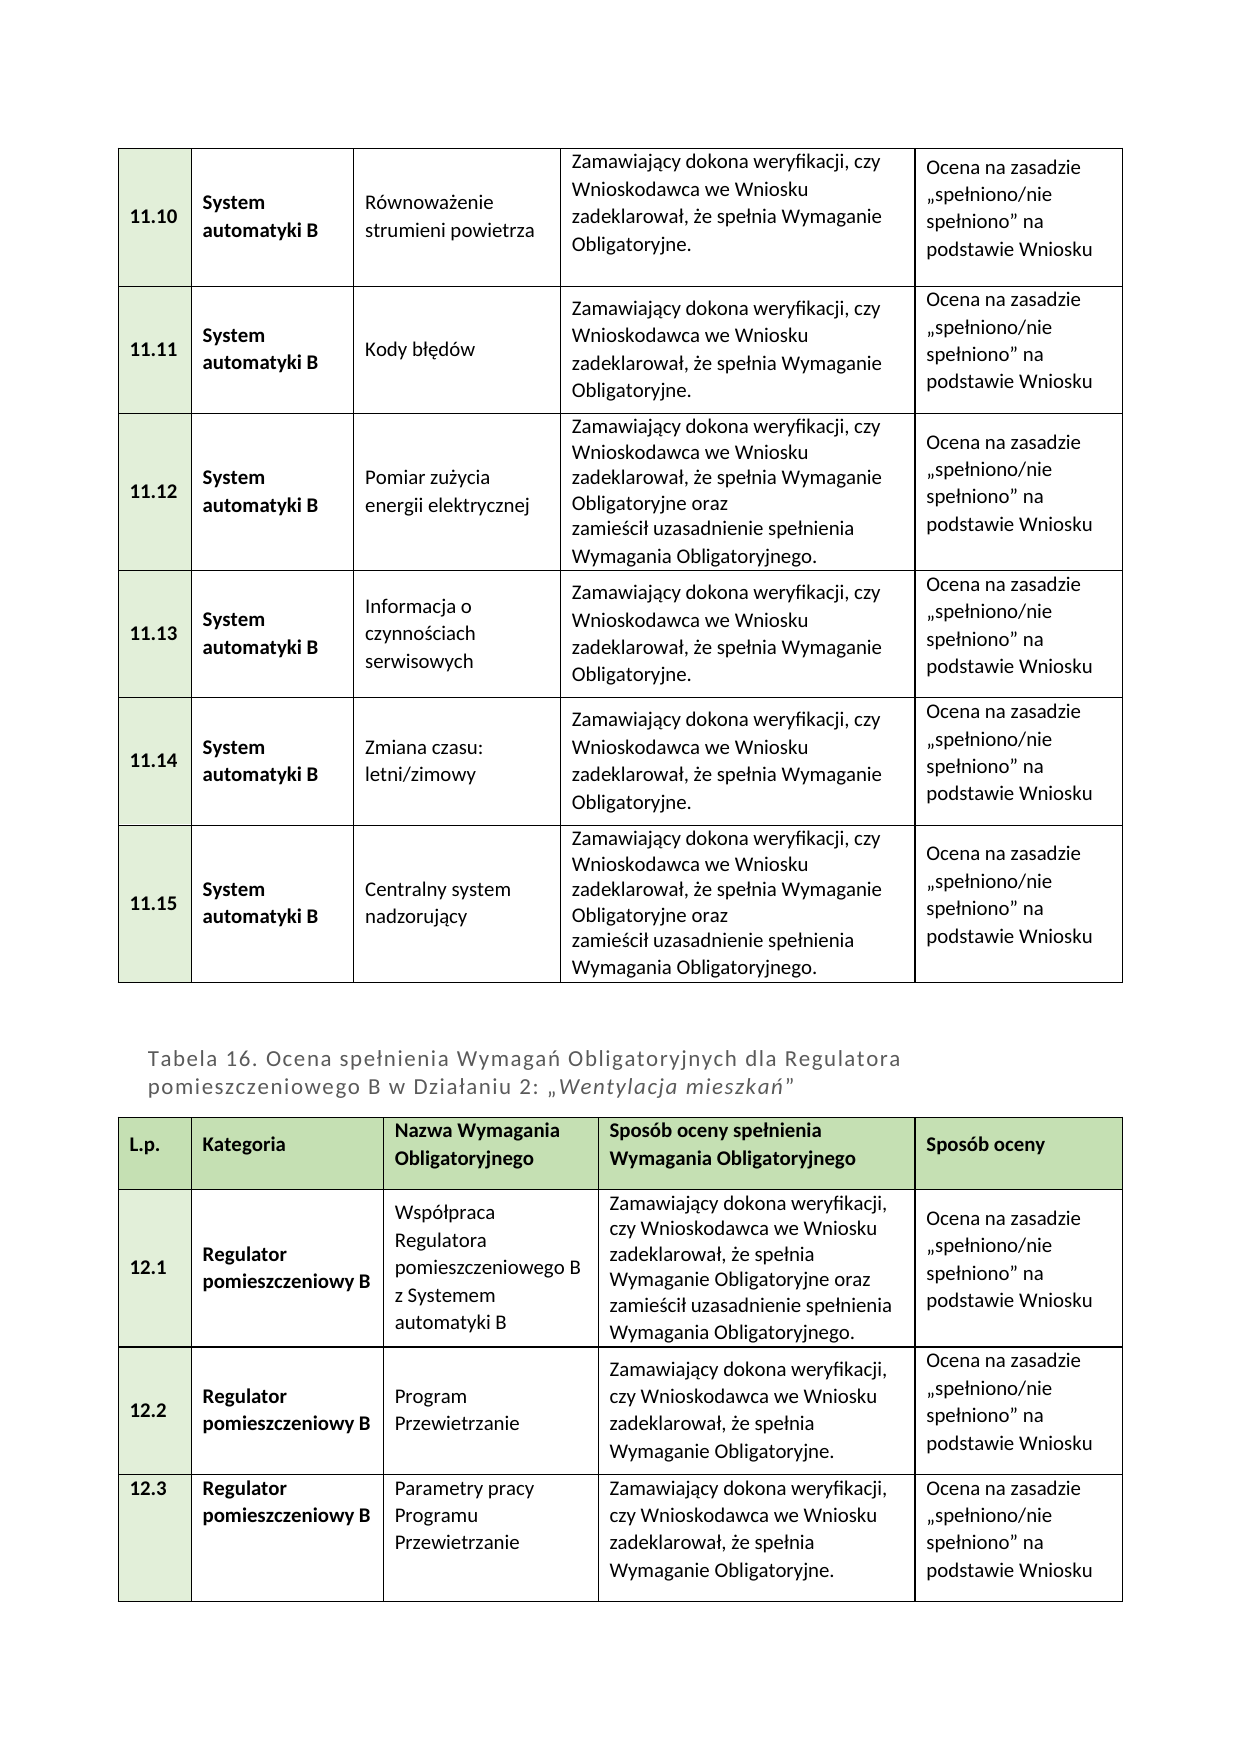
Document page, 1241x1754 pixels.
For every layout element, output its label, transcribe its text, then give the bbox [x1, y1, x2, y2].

table_cell System automatyki B [192, 149, 353, 286]
table_header Sposób oceny [916, 1118, 1122, 1189]
table_cell Informacja o czynnościach serwisowych [354, 571, 560, 697]
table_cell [192, 1475, 383, 1601]
table_cell Kody błędów [354, 287, 560, 413]
table_cell 11.10 [119, 149, 191, 286]
table_cell Zmiana czasu: letni/zimowy [354, 698, 560, 824]
table_header Kategoria [192, 1118, 383, 1189]
table_cell Ocena na zasadzie „spełniono/nie spełniono” na podstawie Wniosku [916, 826, 1122, 982]
table_cell Zamawiający dokona weryfikacji, czy Wnioskodawca we Wniosku zadeklarował, że spełnia Wymaganie Obligatoryjne. [599, 1348, 914, 1474]
table_cell Program Przewietrzanie [384, 1348, 598, 1474]
table_cell Ocena na zasadzie „spełniono/nie spełniono” na podstawie Wniosku [916, 1190, 1122, 1346]
table_cell Zamawiający dokona weryfikacji, czy Wnioskodawca we Wniosku zadeklarował, że spełnia Wymaganie Obligatoryjne. [561, 571, 914, 697]
table_cell Pomiar zużycia energii elektrycznej [354, 414, 560, 570]
table_cell Ocena na zasadzie „spełniono/nie spełniono” na podstawie Wniosku [916, 287, 1122, 413]
table_cell Zamawiający dokona weryfikacji, czy Wnioskodawca we Wniosku zadeklarował, że spełnia Wymaganie Obligatoryjne. [561, 698, 914, 824]
table_cell System automatyki B [192, 287, 353, 413]
table_cell 12.1 [119, 1190, 191, 1346]
table_header L.p. [119, 1118, 191, 1189]
table_cell 12.3 [119, 1475, 191, 1601]
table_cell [916, 149, 1122, 286]
table_cell 11.11 [119, 287, 191, 413]
table_cell System automatyki B [192, 698, 353, 824]
table_cell Równoważenie strumieni powietrza [354, 149, 560, 286]
table_cell System automatyki B [192, 571, 353, 697]
table_cell Ocena na zasadzie „spełniono/nie spełniono” na podstawie Wniosku [916, 571, 1122, 697]
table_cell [916, 1475, 1122, 1601]
table_cell Zamawiający dokona weryfikacji, czy Wnioskodawca we Wniosku zadeklarował, że spełnia Wymaganie Obligatoryjne. [561, 287, 914, 413]
table_cell Ocena na zasadzie „spełniono/nie spełniono” na podstawie Wniosku [916, 414, 1122, 570]
table_cell System automatyki B [192, 826, 353, 982]
table_cell Regulator pomieszczeniowy B [192, 1348, 383, 1474]
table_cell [384, 1475, 598, 1601]
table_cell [561, 149, 914, 286]
subtitle Tabela 16. Ocena spełnienia Wymagań Obligatoryjnych dla Regulatora pomieszczeniowego B w Działaniu 2: „Wentylacja mieszkań” [148, 1044, 1093, 1100]
table_cell 11.14 [119, 698, 191, 824]
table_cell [599, 1475, 914, 1601]
table_header Nazwa Wymagania Obligatoryjnego [384, 1118, 598, 1189]
table_cell Centralny system nadzorujący [354, 826, 560, 982]
table_cell Ocena na zasadzie „spełniono/nie spełniono” na podstawie Wniosku [916, 698, 1122, 824]
table_cell 11.13 [119, 571, 191, 697]
table_cell 11.15 [119, 826, 191, 982]
table_cell Regulator pomieszczeniowy B [192, 1190, 383, 1346]
table_header Sposób oceny spełnienia Wymagania Obligatoryjnego [599, 1118, 914, 1189]
table_cell 11.12 [119, 414, 191, 570]
table_cell Ocena na zasadzie „spełniono/nie spełniono” na podstawie Wniosku [916, 1348, 1122, 1474]
table_cell Współpraca Regulatora pomieszczeniowego B z Systemem automatyki B [384, 1190, 598, 1346]
table_cell System automatyki B [192, 414, 353, 570]
table_cell 12.2 [119, 1348, 191, 1474]
